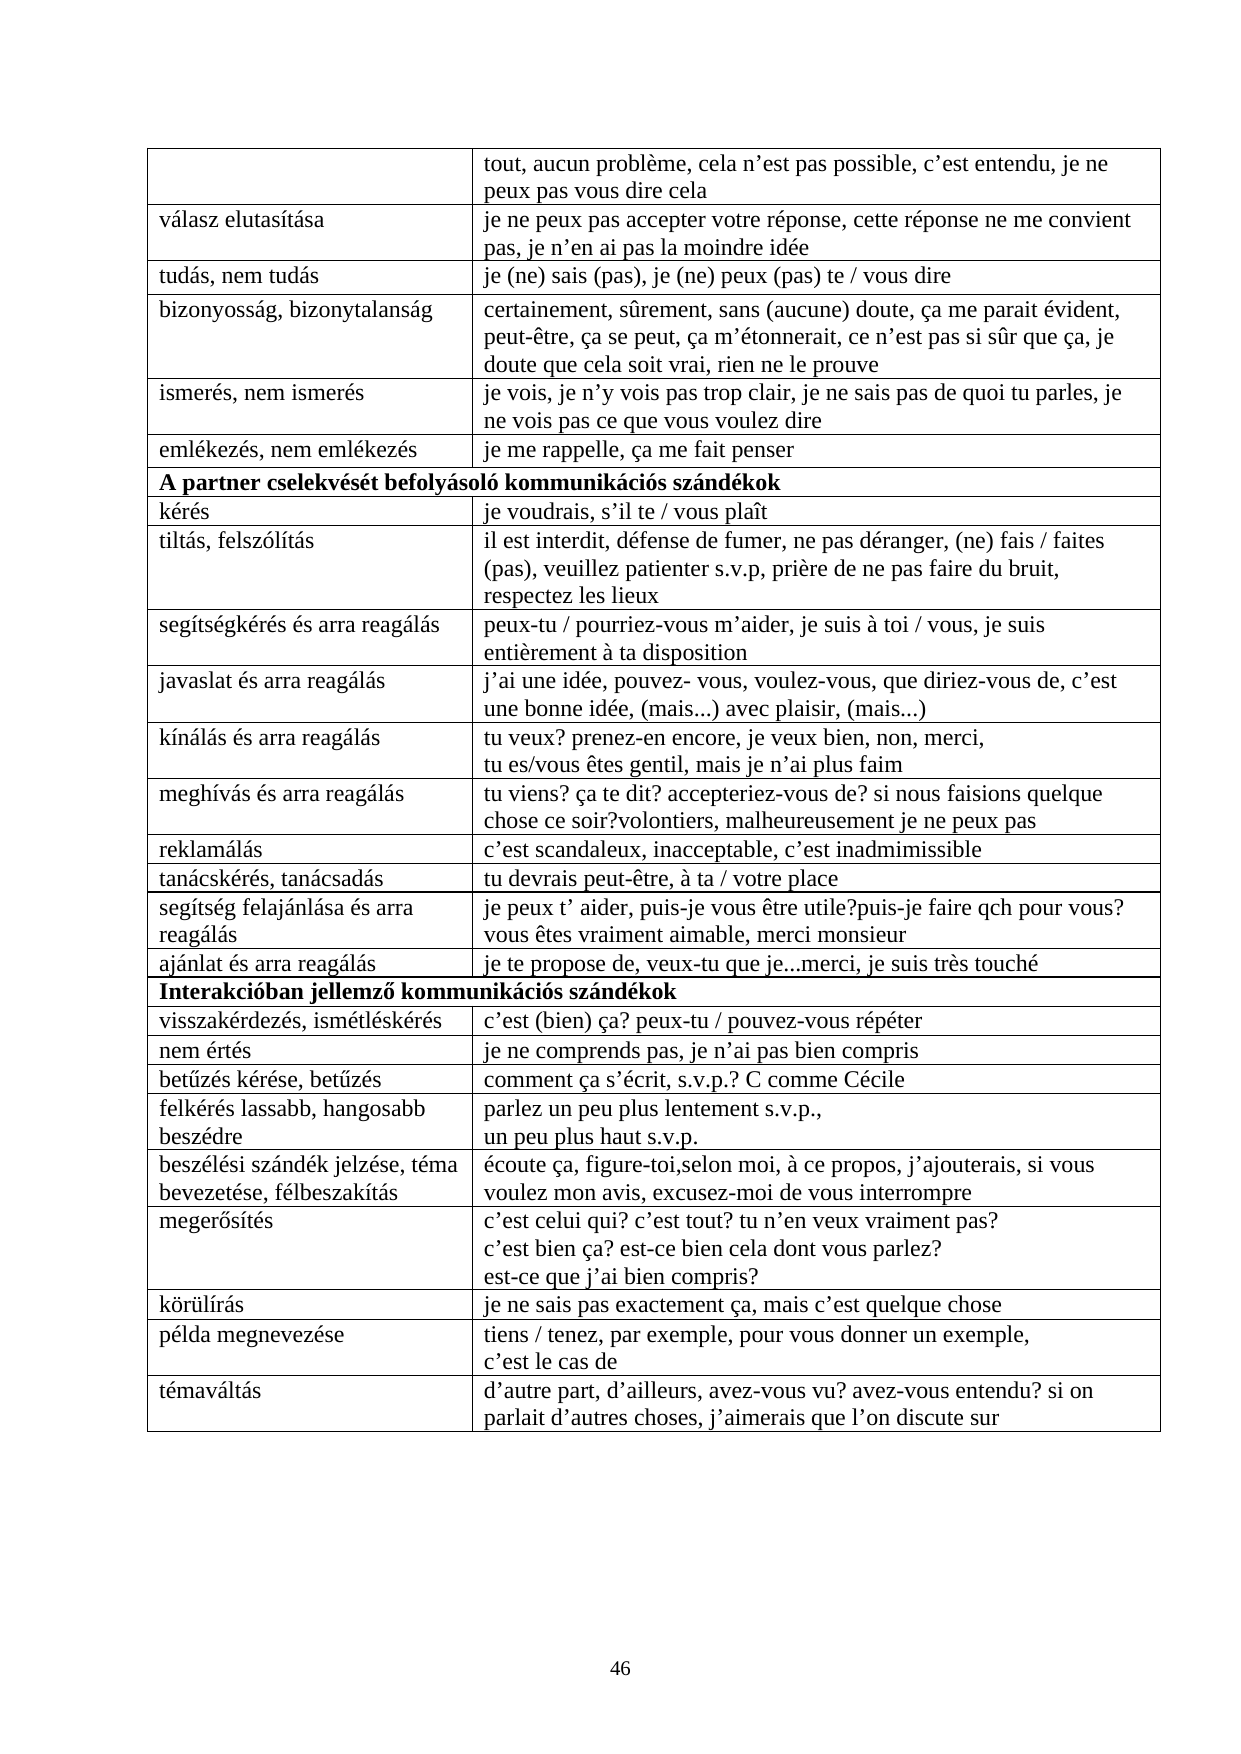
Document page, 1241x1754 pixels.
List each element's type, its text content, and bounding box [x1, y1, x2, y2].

table_cell tudás, nem tudás [148, 261, 472, 293]
table_cell comment ça s’écrit, s.v.p.? C comme Cécile [473, 1065, 1160, 1093]
table_cell válasz elutasítása [148, 205, 472, 260]
table_cell je ne peux pas accepter votre réponse, cette réponse ne me convient pas, je n’en ai pas la moindre idée [473, 205, 1160, 260]
table_cell kérés [148, 497, 472, 525]
table_cell je peux t’ aider, puis-je vous être utile?puis-je faire qch pour vous? vous êtes vraiment aimable, merci monsieur [473, 893, 1160, 948]
table_cell kínálás és arra reagálás [148, 723, 472, 778]
table_cell meghívás és arra reagálás [148, 779, 472, 834]
table_cell certainement, sûrement, sans (aucune) doute, ça me parait évident, peut-être, ça se peut, ça m’étonnerait, ce n’est pas si sûr que ça, je doute que cela soit vrai, rien ne le prouve [473, 295, 1160, 377]
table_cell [473, 149, 1160, 204]
table_cell témaváltás [148, 1376, 472, 1431]
table_cell bizonyosság, bizonytalanság [148, 295, 472, 377]
table_cell megerősítés [148, 1207, 472, 1289]
table_cell A partner cselekvését befolyásoló kommunikációs szándékok [148, 468, 1160, 496]
table_cell tiens / tenez, par exemple, pour vous donner un exemple, c’est le cas de [473, 1320, 1160, 1375]
table_cell ismerés, nem ismerés [148, 379, 472, 434]
table_cell je ne sais pas exactement ça, mais c’est quelque chose [473, 1290, 1160, 1318]
table_cell ajánlat és arra reagálás [148, 949, 472, 976]
table_cell tanácskérés, tanácsadás [148, 864, 472, 891]
table_cell segítségkérés és arra reagálás [148, 610, 472, 665]
table_cell c’est (bien) ça? peux-tu / pouvez-vous répéter [473, 1007, 1160, 1035]
table_cell betűzés kérése, betűzés [148, 1065, 472, 1093]
table_cell c’est scandaleux, inacceptable, c’est inadmimissible [473, 835, 1160, 863]
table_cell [148, 149, 472, 204]
table_cell tu veux? prenez-en encore, je veux bien, non, merci, tu es/vous êtes gentil, mais je n’ai plus faim [473, 723, 1160, 778]
table_cell körülírás [148, 1290, 472, 1318]
table_cell tu devrais peut-être, à ta / votre place [473, 864, 1160, 891]
table_cell nem értés [148, 1036, 472, 1064]
table_cell c’est celui qui? c’est tout? tu n’en veux vraiment pas? c’est bien ça? est-ce bien cela dont vous parlez? est-ce que j’ai bien compris? [473, 1207, 1160, 1289]
table_cell Interakcióban jellemző kommunikációs szándékok [148, 978, 1160, 1006]
table_cell tu viens? ça te dit? accepteriez-vous de? si nous faisions quelque chose ce soir?volontiers, malheureusement je ne peux pas [473, 779, 1160, 834]
table_cell tiltás, felszólítás [148, 526, 472, 609]
table_cell je ne comprends pas, je n’ai pas bien compris [473, 1036, 1160, 1064]
table_cell emlékezés, nem emlékezés [148, 435, 472, 467]
table_cell példa megnevezése [148, 1320, 472, 1375]
table_cell je (ne) sais (pas), je (ne) peux (pas) te / vous dire [473, 261, 1160, 293]
table_cell parlez un peu plus lentement s.v.p., un peu plus haut s.v.p. [473, 1094, 1160, 1149]
table_cell je me rappelle, ça me fait penser [473, 435, 1160, 467]
table_cell écoute ça, figure-toi,selon moi, à ce propos, j’ajouterais, si vous voulez mon avis, excusez-moi de vous interrompre [473, 1150, 1160, 1206]
table_cell je vois, je n’y vois pas trop clair, je ne sais pas de quoi tu parles, je ne vois pas ce que vous voulez dire [473, 379, 1160, 434]
table_cell javaslat és arra reagálás [148, 666, 472, 722]
table_cell beszélési szándék jelzése, téma bevezetése, félbeszakítás [148, 1150, 472, 1206]
table_cell segítség felajánlása és arra reagálás [148, 893, 472, 948]
table_cell j’ai une idée, pouvez- vous, voulez-vous, que diriez-vous de, c’est une bonne idée, (mais...) avec plaisir, (mais...) [473, 666, 1160, 722]
table_cell visszakérdezés, ismétléskérés [148, 1007, 472, 1035]
table_cell je te propose de, veux-tu que je...merci, je suis très touché [473, 949, 1160, 976]
table_cell peux-tu / pourriez-vous m’aider, je suis à toi / vous, je suis entièrement à ta disposition [473, 610, 1160, 665]
table_cell il est interdit, défense de fumer, ne pas déranger, (ne) fais / faites (pas), veuillez patienter s.v.p, prière de ne pas faire du bruit, respectez les lieux [473, 526, 1160, 609]
table_cell d’autre part, d’ailleurs, avez-vous vu? avez-vous entendu? si on parlait d’autres choses, j’aimerais que l’on discute sur [473, 1376, 1160, 1431]
table_cell je voudrais, s’il te / vous plaît [473, 497, 1160, 525]
table_cell reklamálás [148, 835, 472, 863]
table_cell felkérés lassabb, hangosabb beszédre [148, 1094, 472, 1149]
